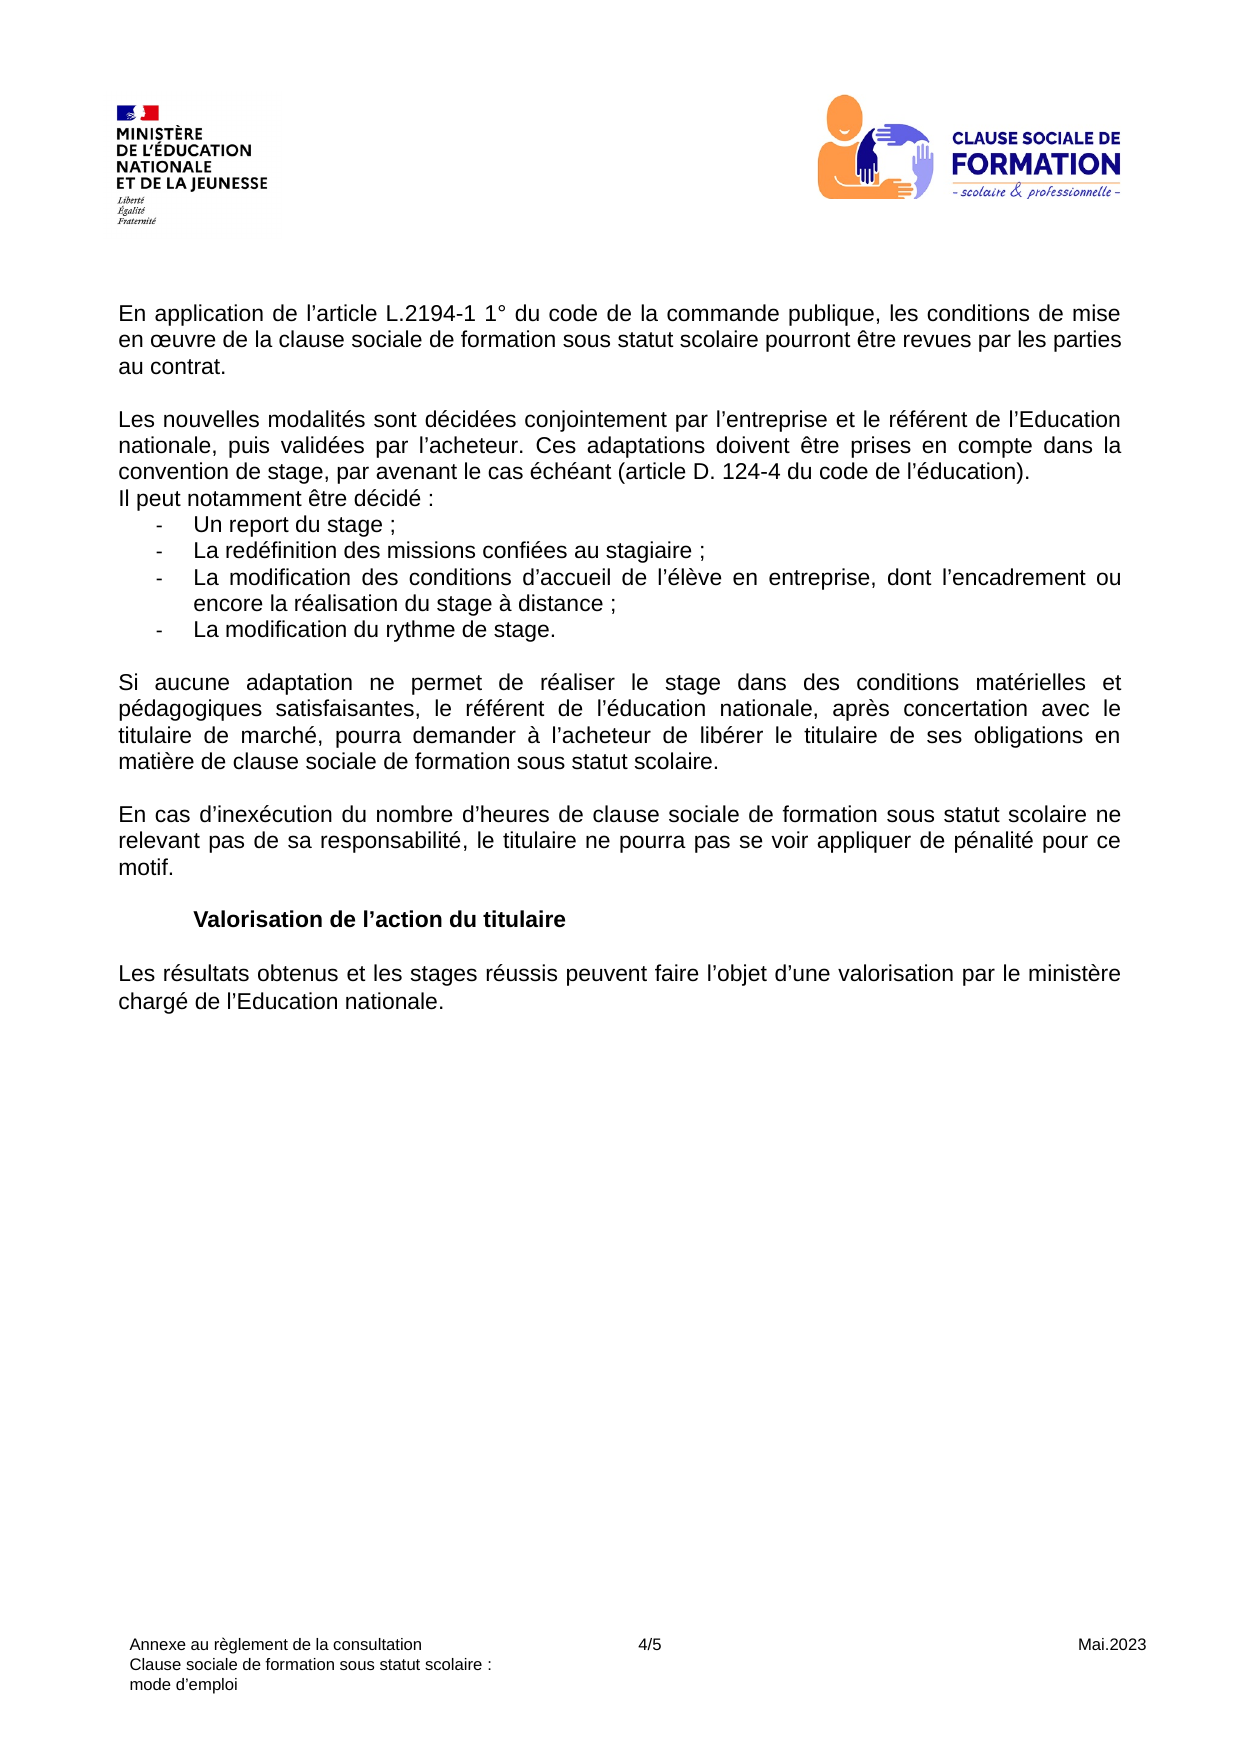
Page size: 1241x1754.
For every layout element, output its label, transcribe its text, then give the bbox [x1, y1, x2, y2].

picture [102, 91, 282, 239]
text Valorisation de l’action du titulaire [193, 906, 1122, 933]
text Les nouvelles modalités sont décidées conjointement par l’entreprise et le référent de l’Education nationale, puis validées par l’acheteur. Ces adaptations doivent être prises en compte dans la convention de stage, par avenant le cas échéant (article D. 124-4 du code de l’éducation). [118, 406, 1122, 484]
text Si aucune adaptation ne permet de réaliser le stage dans des conditions matérielles et pédagogiques satisfaisantes, le référent de l’éducation nationale, après concertation avec le titulaire de marché, pourra demander à l’acheteur de libérer le titulaire de ses obligations en matière de clause sociale de formation sous statut scolaire. [118, 669, 1122, 774]
list Un report du stage ; [156, 511, 1122, 537]
list La modification des conditions d’accueil de l’élève en entreprise, dont l’encadrement ou encore la réalisation du stage à distance ; [156, 564, 1122, 616]
text En cas d’inexécution du nombre d’heures de clause sociale de formation sous statut scolaire ne relevant pas de sa responsabilité, le titulaire ne pourra pas se voir appliquer de pénalité pour ce motif. [118, 801, 1122, 880]
list La modification du rythme de stage. [156, 616, 1122, 643]
text Il peut notamment être décidé : [118, 484, 1122, 511]
text Les résultats obtenus et les stages réussis peuvent faire l’objet d’une valorisation par le ministère chargé de l’Education nationale. [118, 959, 1122, 1014]
text En application de l’article L.2194-1 1° du code de la commande publique, les conditions de mise en œuvre de la clause sociale de formation sous statut scolaire pourront être revues par les parties au contrat. [118, 300, 1122, 379]
picture [817, 92, 1122, 199]
list La redéfinition des missions confiées au stagiaire ; [156, 537, 1122, 564]
